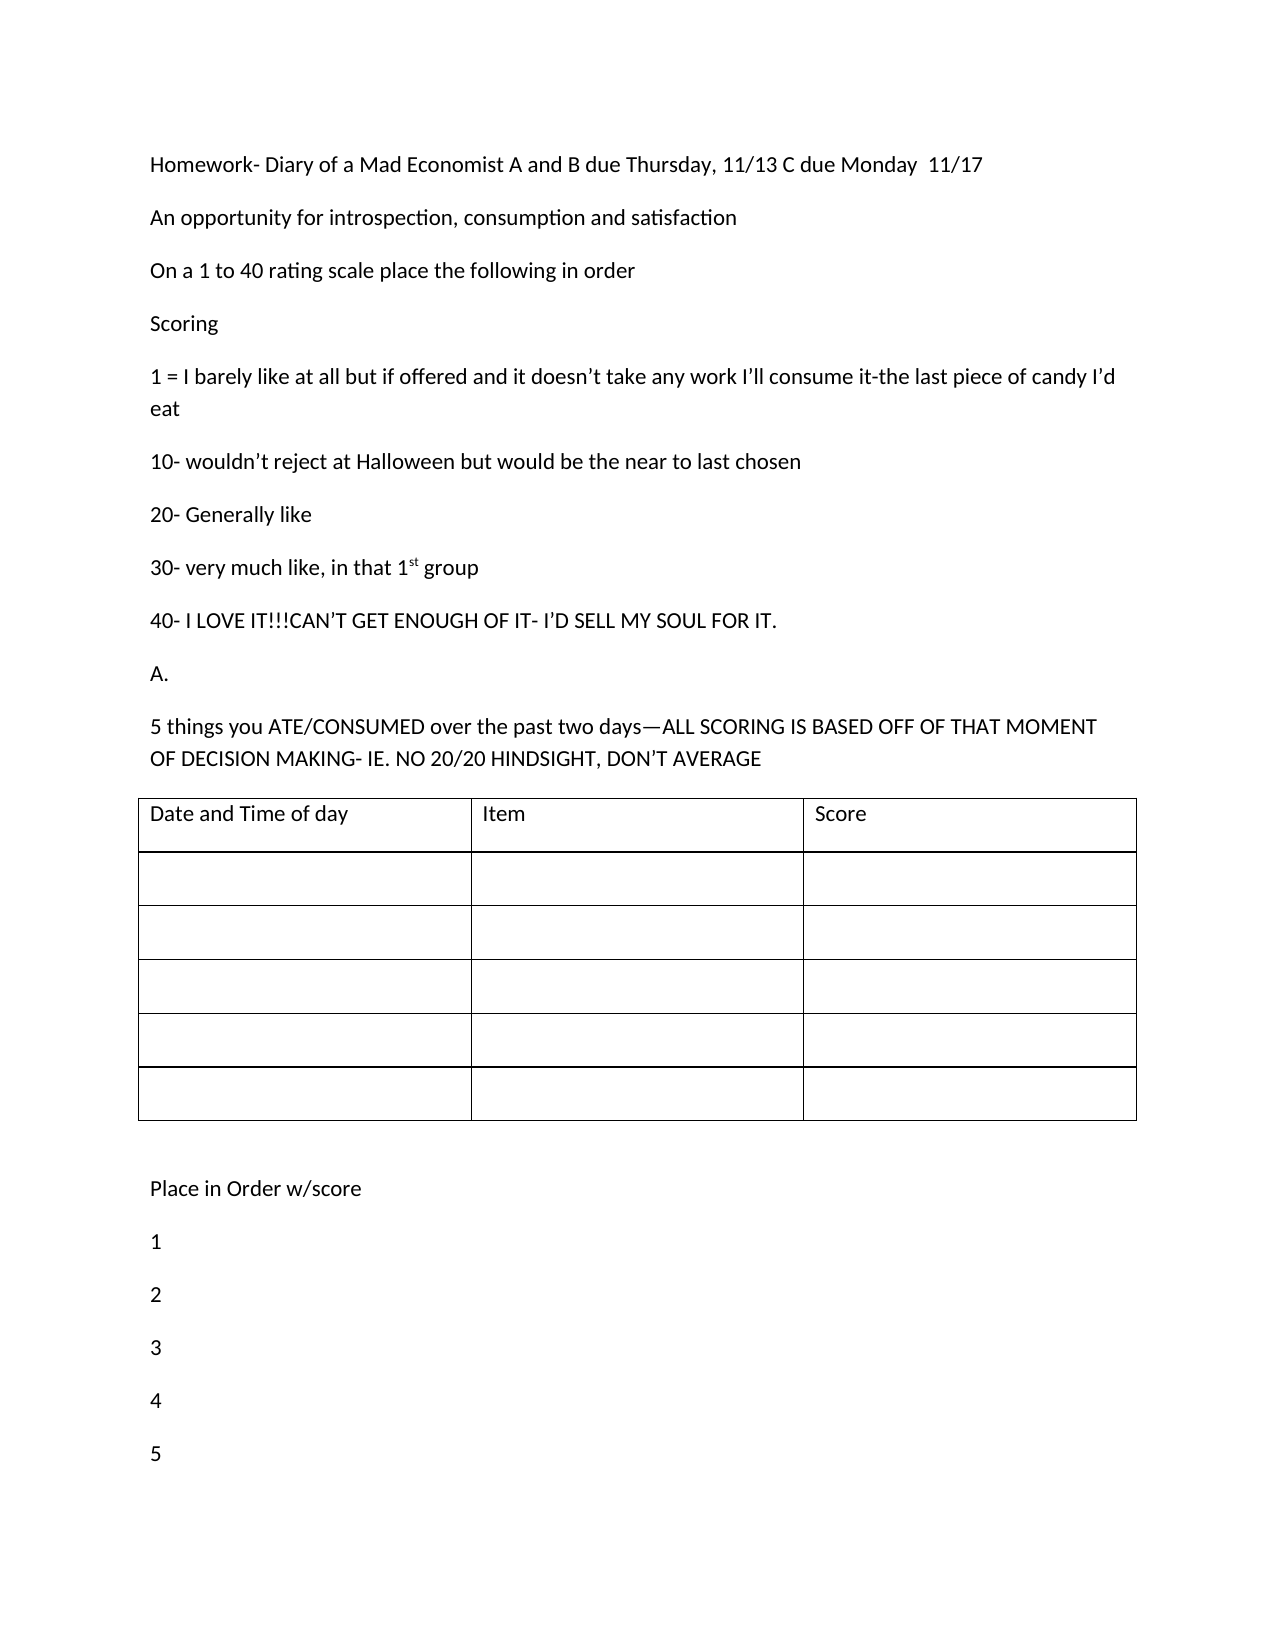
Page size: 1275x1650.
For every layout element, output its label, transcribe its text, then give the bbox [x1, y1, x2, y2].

table_header Score [804, 799, 1136, 851]
text 5 things you ATE/CONSUMED over the past two days—ALL SCORING IS BASED OFF OF THAT MOMENT OF DECISION MAKING- IE. NO 20/20 HINDSIGHT, DON’T AVERAGE [150, 712, 1125, 773]
table_cell [139, 960, 471, 1013]
text 1 = I barely like at all but if offered and it doesn’t take any work I’ll consume it-the last piece of candy I’d eat [150, 362, 1125, 422]
text A. [150, 659, 1125, 687]
table_cell [472, 960, 803, 1013]
table_cell [804, 960, 1136, 1013]
text An opportunity for introspection, consumption and satisfaction [150, 203, 1125, 231]
text 4 [150, 1386, 1125, 1414]
table_cell [804, 1014, 1136, 1066]
text Place in Order w/score [150, 1174, 1125, 1202]
text On a 1 to 40 rating scale place the following in order [150, 256, 1125, 284]
text 3 [150, 1333, 1125, 1361]
table_cell [472, 1014, 803, 1066]
table_cell [139, 853, 471, 905]
text Scoring [150, 309, 1125, 337]
table_header Date and Time of day [139, 799, 471, 851]
table_cell [139, 906, 471, 959]
text 2 [150, 1280, 1125, 1308]
text 40- I LOVE IT!!!CAN’T GET ENOUGH OF IT- I’D SELL MY SOUL FOR IT. [150, 606, 1125, 634]
table_cell [139, 1014, 471, 1066]
text 1 [150, 1227, 1125, 1255]
table_cell [804, 853, 1136, 905]
text 20- Generally like [150, 500, 1125, 528]
table_cell [804, 906, 1136, 959]
table_cell [472, 906, 803, 959]
text 30- very much like, in that 1st group [150, 553, 1125, 581]
table_cell [472, 853, 803, 905]
text 10- wouldn’t reject at Halloween but would be the near to last chosen [150, 447, 1125, 475]
table_header Item [472, 799, 803, 851]
text 5 [150, 1439, 1125, 1467]
table_cell [139, 1068, 471, 1120]
table_cell [472, 1068, 803, 1120]
table_cell [804, 1068, 1136, 1120]
text Homework- Diary of a Mad Economist A and B due Thursday, 11/13 C due Monday 11/17 [150, 150, 1125, 178]
